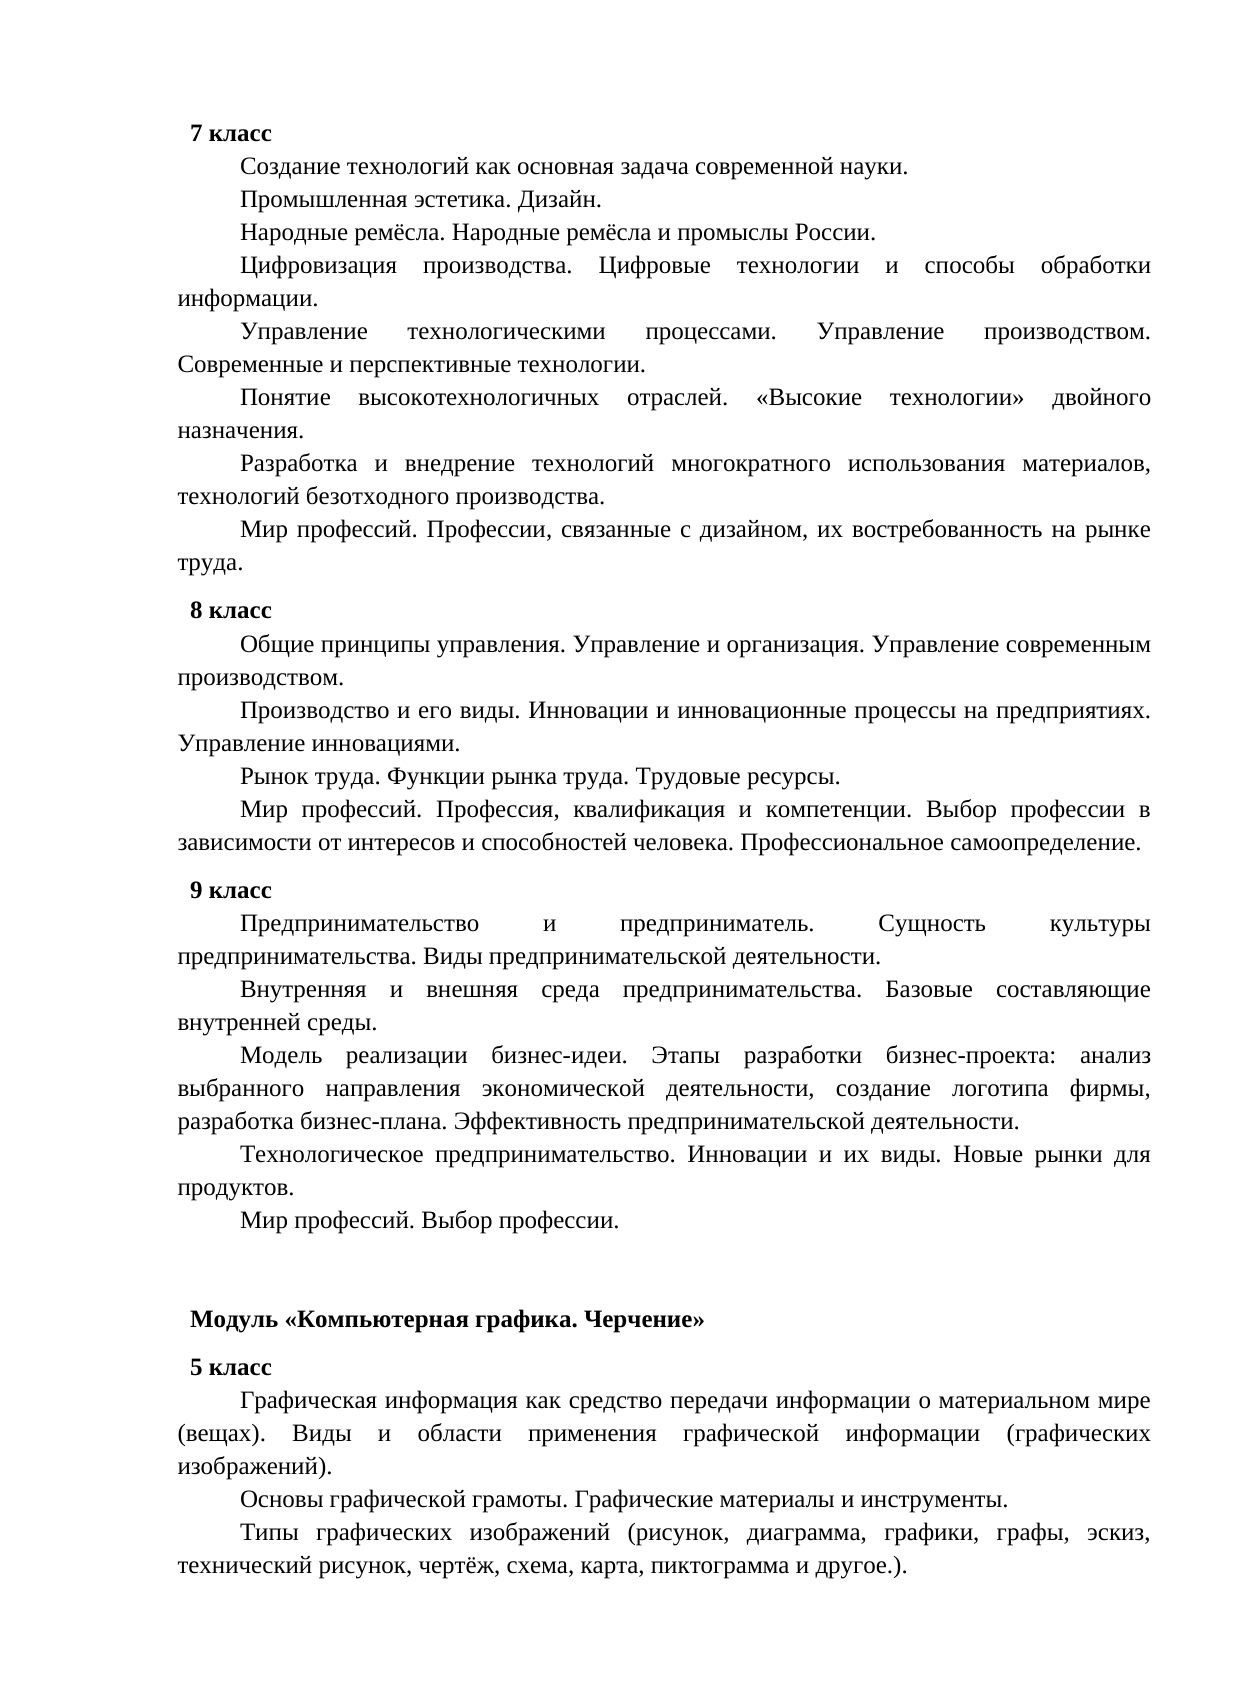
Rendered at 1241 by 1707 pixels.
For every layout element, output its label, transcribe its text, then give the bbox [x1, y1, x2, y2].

text Создание технологий как основная задача современной науки. [177, 151, 1152, 180]
text 8 класс [190, 596, 1152, 624]
text Производство и его виды. Инновации и инновационные процессы на предприятиях. Управление инновациями. [177, 695, 1152, 756]
text 5 класс [190, 1352, 1152, 1381]
text Понятие высокотехнологичных отраслей. «Высокие технологии» двойного назначения. [177, 382, 1152, 444]
text Типы графических изображений (рисунок, диаграмма, графики, графы, эскиз, технический рисунок, чертёж, схема, карта, пиктограмма и другое.). [177, 1517, 1152, 1579]
text Модуль «Компьютерная графика. Черчение» [190, 1304, 1152, 1332]
text Предпринимательство и предприниматель. Сущность культуры предпринимательства. Виды предпринимательской деятельности. [177, 908, 1152, 970]
text Цифровизация производства. Цифровые технологии и способы обработки информации. [177, 250, 1152, 312]
text Народные ремёсла. Народные ремёсла и промыслы России. [177, 217, 1152, 246]
text Мир профессий. Профессия, квалификация и компетенции. Выбор профессии в зависимости от интересов и способностей человека. Профессиональное самоопределение. [177, 794, 1152, 856]
text Разработка и внедрение технологий многократного использования материалов, технологий безотходного производства. [177, 448, 1152, 510]
text Общие принципы управления. Управление и организация. Управление современным производством. [177, 629, 1152, 690]
text Технологическое предпринимательство. Инновации и их виды. Новые рынки для продуктов. [177, 1139, 1152, 1201]
text 9 класс [190, 875, 1152, 904]
text Внутренняя и внешняя среда предпринимательства. Базовые составляющие внутренней среды. [177, 974, 1152, 1036]
text Рынок труда. Функции рынка труда. Трудовые ресурсы. [177, 761, 1152, 789]
text Модель реализации бизнес-идеи. Этапы разработки бизнес-проекта: анализ выбранного направления экономической деятельности, создание логотипа фирмы, разработка бизнес-плана. Эффективность предпринимательской деятельности. [177, 1040, 1152, 1135]
text 7 класс [190, 118, 1152, 147]
text Мир профессий. Профессии, связанные с дизайном, их востребованность на рынке труда. [177, 514, 1152, 576]
text Мир профессий. Выбор профессии. [177, 1205, 1152, 1234]
text Промышленная эстетика. Дизайн. [177, 184, 1152, 213]
text Основы графической грамоты. Графические материалы и инструменты. [177, 1484, 1152, 1513]
text Управление технологическими процессами. Управление производством. Современные и перспективные технологии. [177, 316, 1152, 378]
text Графическая информация как средство передачи информации о материальном мире (вещах). Виды и области применения графической информации (графических изображений). [177, 1385, 1152, 1480]
